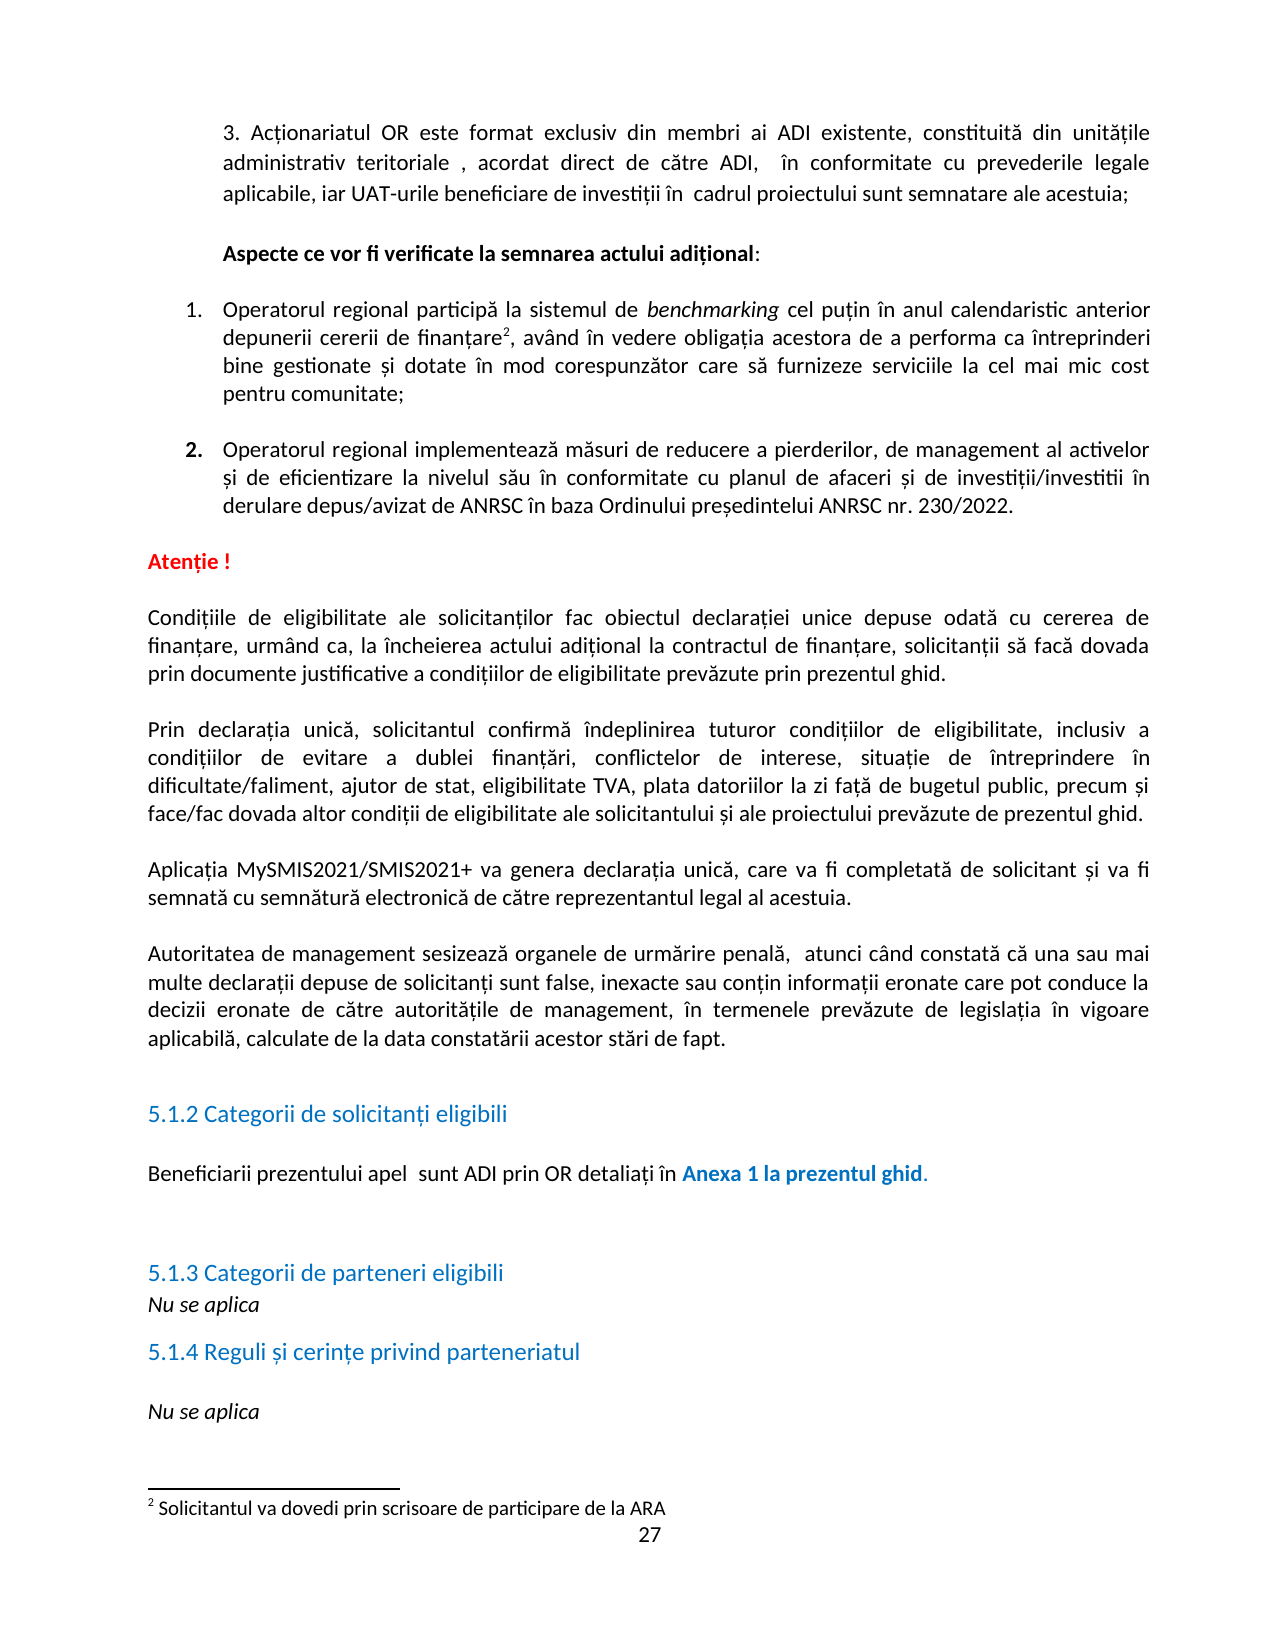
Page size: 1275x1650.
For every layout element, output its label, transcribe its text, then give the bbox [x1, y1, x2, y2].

text Beneficiarii prezentului apel sunt ADI prin OR detaliați în Anexa 1 la prezentul ghid. [148, 1159, 1152, 1187]
list 3. Acţionariatul OR este format exclusiv din membri ai ADI existente, constituită din unitățile administrativ teritoriale , acordat direct de către ADI, în conformitate cu prevederile legale aplicabile, iar UAT-urile beneficiare de investiții în cadrul proiectului sunt semnatare ale acestuia; [223, 118, 1152, 207]
text Autoritatea de management sesizează organele de urmărire penală, atunci când constată că una sau mai multe declarații depuse de solicitanți sunt false, inexacte sau conțin informații eronate care pot conduce la decizii eronate de către autoritățile de management, în termenele prevăzute de legislația în vigoare aplicabilă, calculate de la data constatării acestor stări de fapt. [148, 939, 1152, 1052]
list Operatorul regional participă la sistemul de benchmarking cel puțin în anul calendaristic anterior depunerii cererii de finanțare, având în vedere obligația acestora de a performa ca întreprinderi bine gestionate și dotate în mod corespunzător care să furnizeze serviciile la cel mai mic cost pentru comunitate; [185, 295, 1152, 407]
subtitle 5.1.2 Categorii de solicitanți eligibili [148, 1098, 1152, 1129]
text Prin declarația unică, solicitantul confirmă îndeplinirea tuturor condițiilor de eligibilitate, inclusiv a condițiilor de evitare a dublei finanțări, conflictelor de interese, situație de întreprindere în dificultate/faliment, ajutor de stat, eligibilitate TVA, plata datoriilor la zi față de bugetul public, precum și face/fac dovada altor condiții de eligibilitate ale solicitantului și ale proiectului prevăzute de prezentul ghid. [148, 715, 1152, 827]
text Atenție ! [148, 547, 1152, 575]
text Nu se aplica [148, 1397, 1152, 1426]
text Aplicația MySMIS2021/SMIS2021+ va genera declarația unică, care va fi completată de solicitant și va fi semnată cu semnătură electronică de către reprezentantul legal al acestuia. [148, 856, 1152, 912]
text Condițiile de eligibilitate ale solicitanților fac obiectul declarației unice depuse odată cu cererea de finanțare, urmând ca, la încheierea actului adițional la contractul de finanțare, solicitanții să facă dovada prin documente justificative a condițiilor de eligibilitate prevăzute prin prezentul ghid. [148, 603, 1152, 687]
subtitle 5.1.3 Categorii de parteneri eligibili [148, 1257, 1152, 1287]
text Nu se aplica [148, 1290, 1152, 1318]
list Aspecte ce vor fi verificate la semnarea actului adițional: [223, 239, 1152, 267]
subtitle 5.1.4 Reguli și cerințe privind parteneriatul [148, 1337, 1152, 1367]
list Operatorul regional implementează măsuri de reducere a pierderilor, de management al activelor și de eficientizare la nivelul său în conformitate cu planul de afaceri și de investiții/investitii în derulare depus/avizat de ANRSC în baza Ordinului președintelui ANRSC nr. 230/2022. [185, 435, 1152, 519]
